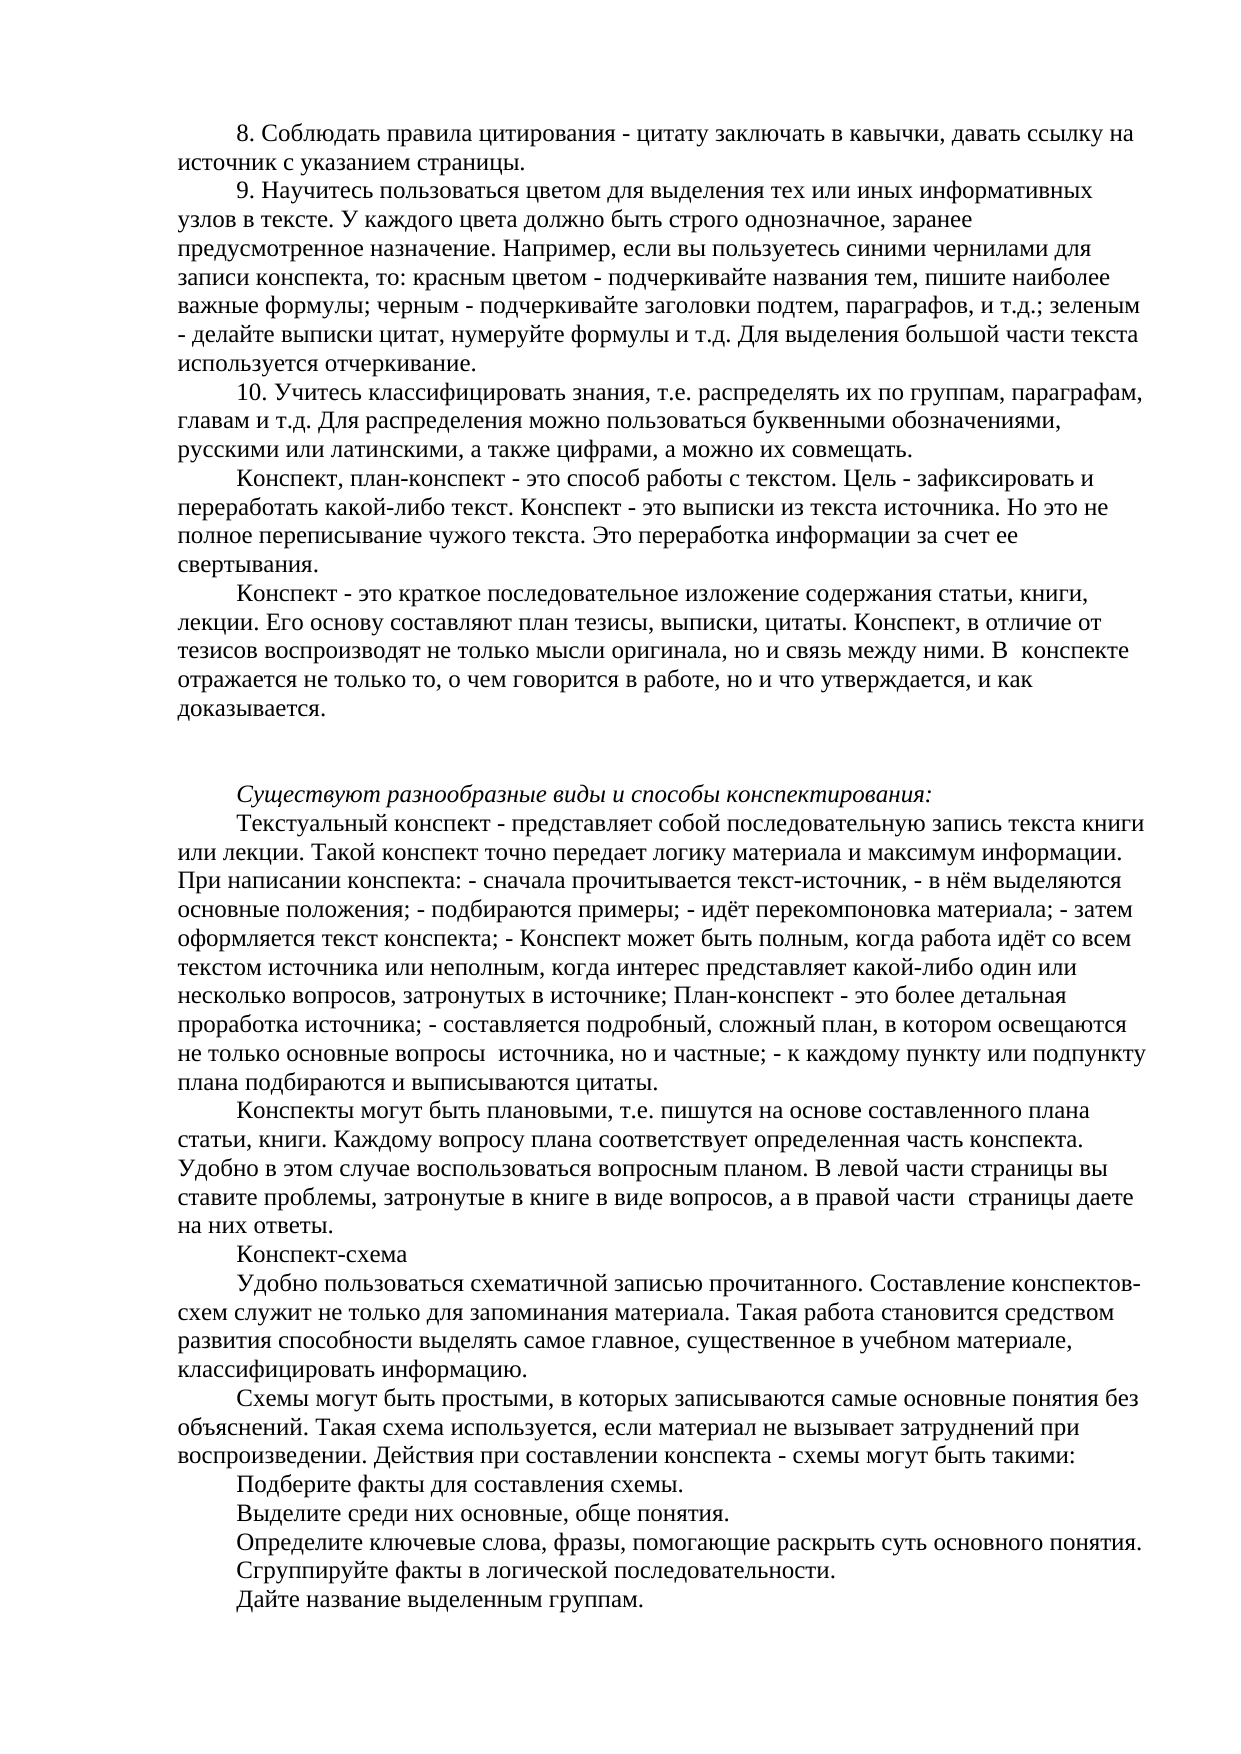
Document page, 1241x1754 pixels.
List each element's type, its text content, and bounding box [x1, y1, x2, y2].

text Текстуальный конспект - представляет собой последовательную запись текста книги или лекции. Такой конспект точно передает логику материала и максимум информации. При написании конспекта: - сначала прочитывается текст-источник, - в нём выделяются основные положения; - подбираются примеры; - идёт перекомпоновка материала; - затем оформляется текст конспекта; - Конспект может быть полным, когда работа идёт со всем текстом источника или неполным, когда интерес представляет какой-либо один или несколько вопросов, затронутых в источнике; План-конспект - это более детальная проработка источника; - составляется подробный, сложный план, в котором освещаются не только основные вопросы источника, но и частные; - к каждому пункту или подпункту плана подбираются и выписываются цитаты. [177, 808, 1152, 1096]
text 9. Научитесь пользоваться цветом для выделения тех или иных информативных узлов в тексте. У каждого цвета должно быть строго однозначное, заранее предусмотренное назначение. Например, если вы пользуетесь синими чернилами для записи конспекта, то: красным цветом - подчеркивайте названия тем, пишите наиболее важные формулы; черным - подчеркивайте заголовки подтем, параграфов, и т.д.; зеленым - делайте выписки цитат, нумеруйте формулы и т.д. Для выделения большой части текста используется отчеркивание. [177, 176, 1152, 377]
text Конспект, план-конспект - это способ работы с текстом. Цель - зафиксировать и переработать какой-либо текст. Конспект - это выписки из текста источника. Но это не полное переписывание чужого текста. Это переработка информации за счет ее свертывания. [177, 463, 1152, 578]
text Схемы могут быть простыми, в которых записываются самые основные понятия без объяснений. Такая схема используется, если материал не вызывает затруднений при воспроизведении. Действия при составлении конспекта - схемы могут быть такими: [177, 1383, 1152, 1469]
text Определите ключевые слова, фразы, помогающие раскрыть суть основного понятия. [177, 1527, 1152, 1556]
text Дайте название выделенным группам. [177, 1584, 1152, 1613]
text 10. Учитесь классифицировать знания, т.е. распределять их по группам, параграфам, главам и т.д. Для распределения можно пользоваться буквенными обозначениями, русскими или латинскими, а также цифрами, а можно их совмещать. [177, 377, 1152, 463]
text Конспект-схема [177, 1239, 1152, 1268]
text 8. Соблюдать правила цитирования - цитату заключать в кавычки, давать ссылку на источник с указанием страницы. [177, 118, 1152, 176]
text Существуют разнообразные виды и способы конспектирования: [177, 779, 1152, 808]
text Выделите среди них основные, обще понятия. [177, 1498, 1152, 1527]
text Удобно пользоваться схематичной записью прочитанного. Составление конспектов-схем служит не только для запоминания материала. Такая работа становится средством развития способности выделять самое главное, существенное в учебном материале, классифицировать информацию. [177, 1268, 1152, 1383]
text Подберите факты для составления схемы. [177, 1469, 1152, 1498]
text Сгруппируйте факты в логической последовательности. [177, 1556, 1152, 1584]
text Конспекты могут быть плановыми, т.е. пишутся на основе составленного плана статьи, книги. Каждому вопросу плана соответствует определенная часть конспекта. Удобно в этом случае воспользоваться вопросным планом. В левой части страницы вы ставите проблемы, затронутые в книге в виде вопросов, а в правой части страницы даете на них ответы. [177, 1096, 1152, 1239]
text Конспект - это краткое последовательное изложение содержания статьи, книги, лекции. Его основу составляют план тезисы, выписки, цитаты. Конспект, в отличие от тезисов воспроизводят не только мысли оригинала, но и связь между ними. В конспекте отражается не только то, о чем говорится в работе, но и что утверждается, и как доказывается. [177, 578, 1152, 722]
